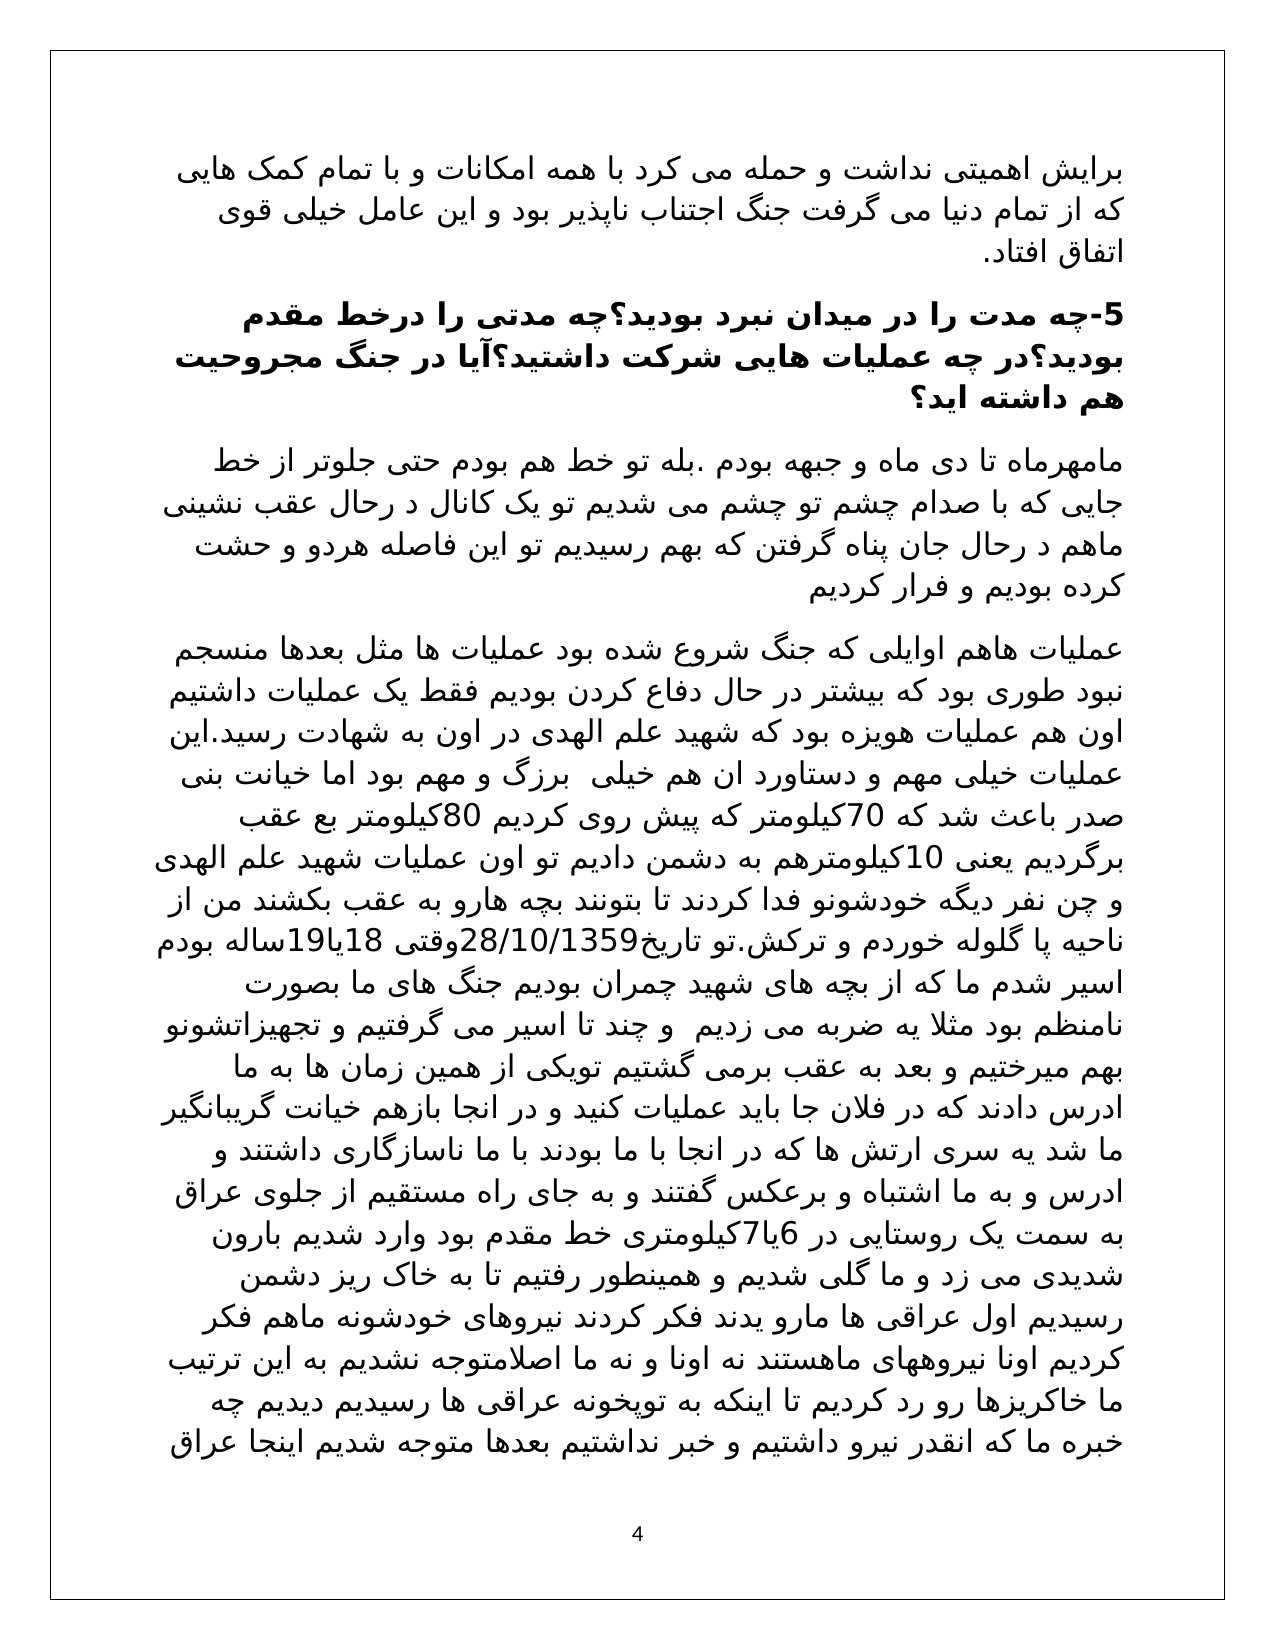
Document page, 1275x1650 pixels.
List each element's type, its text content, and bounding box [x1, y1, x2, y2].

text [150, 150, 1125, 270]
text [150, 630, 1125, 1460]
text 5-چه مدت را در میدان نبرد بودید؟چه مدتی را درخط مقدم بودید؟در چه عملیات هایی شرکت داشتید؟آیا در جنگ مجروحیت هم داشته اید؟ [150, 296, 1125, 416]
text مامهرماه تا دی ماه و جبهه بودم .بله تو خط هم بودم حتی جلوتر از خط جایی که با صدام چشم تو چشم می شدیم تو یک کانال د رحال عقب نشینی ماهم د رحال جان پناه گرفتن که بهم رسیدیم تو این فاصله هردو و حشت کرده بودیم و فرار کردیم [150, 442, 1125, 604]
